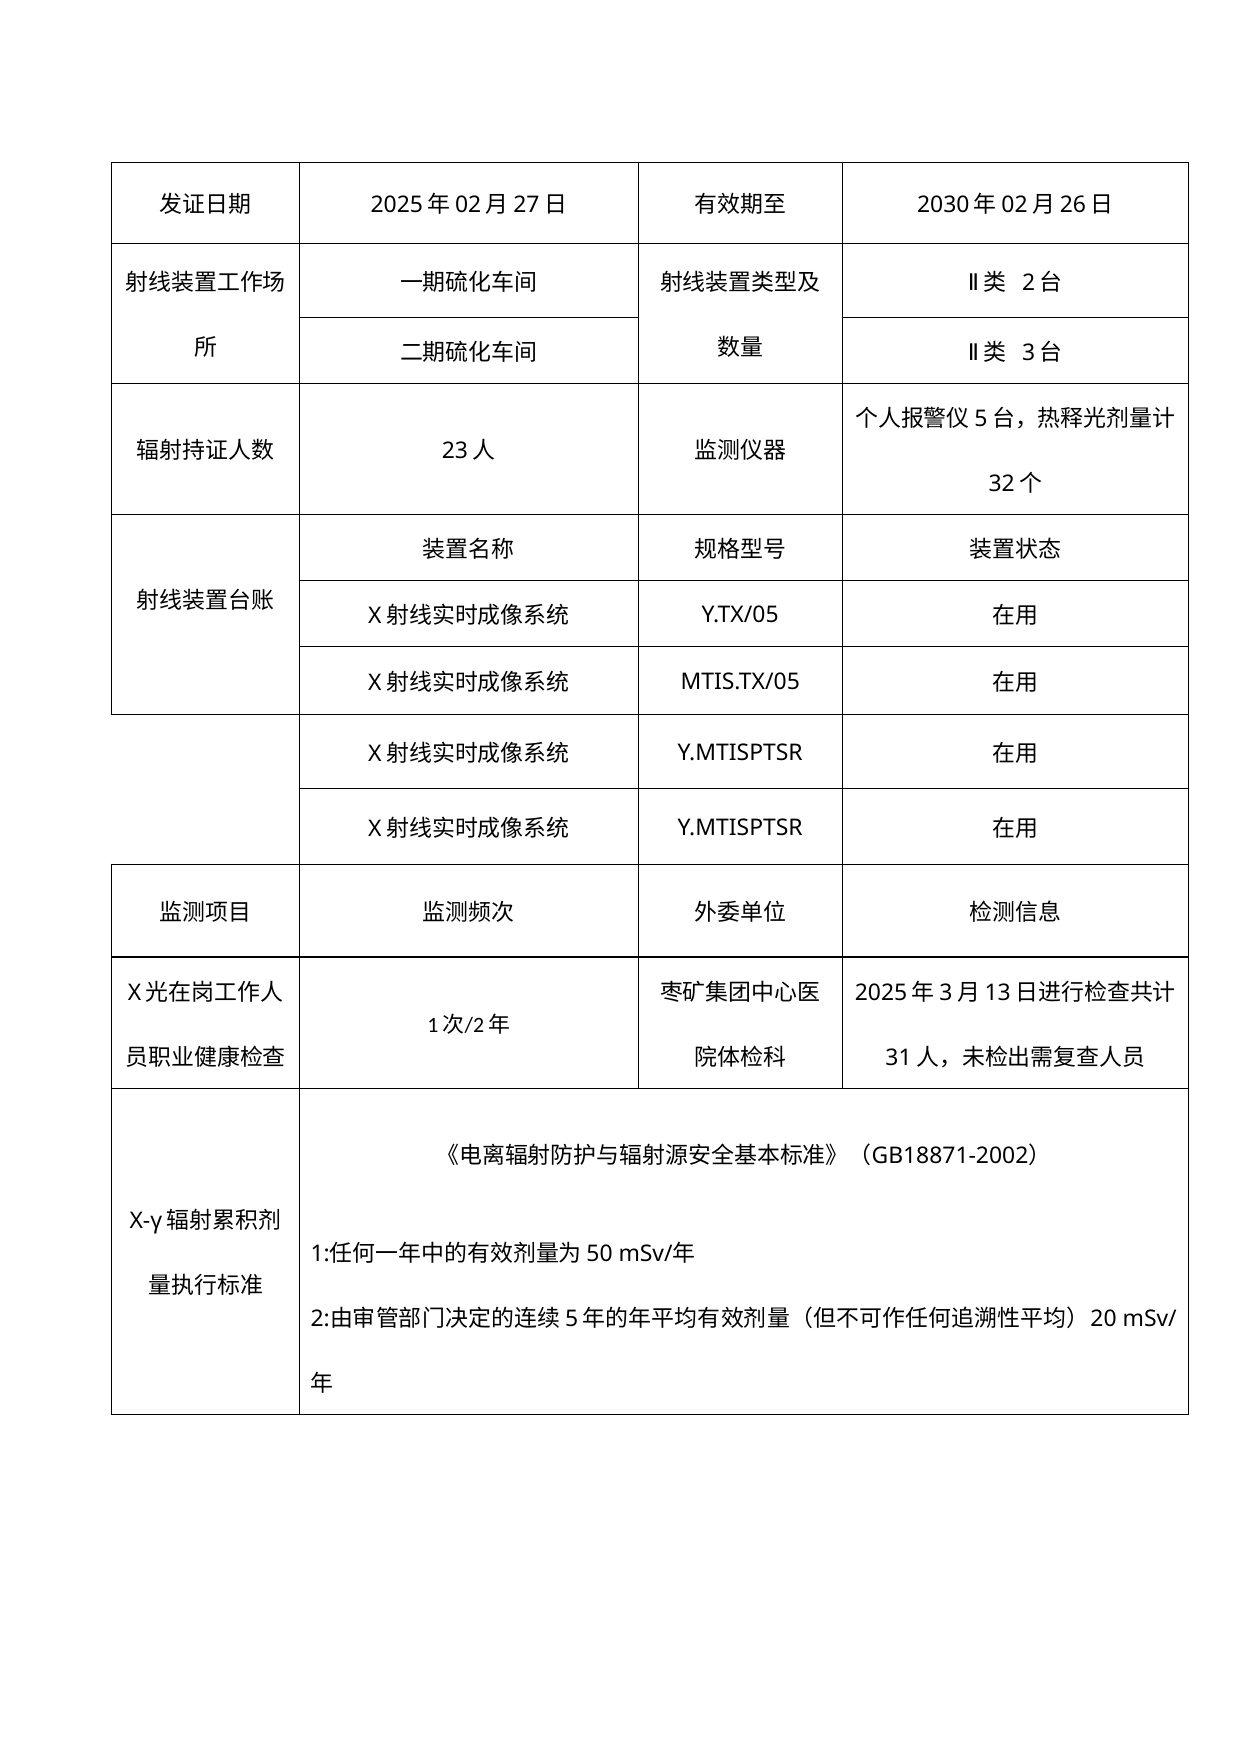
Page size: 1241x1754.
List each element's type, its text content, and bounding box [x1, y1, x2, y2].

table_cell X射线实时成像系统 [300, 715, 638, 788]
table_cell 辐射持证人数 [112, 384, 299, 514]
table_cell Y.MTISPTSR [639, 789, 842, 863]
table_cell 《电离辐射防护与辐射源安全基本标准》（GB18871-2002） 1:任何一年中的有效剂量为50 mSv/年 2:由审管部门决定的连续5年的年平均有效剂量（但不可作任何追溯性平均）20 mSv/年 [300, 1089, 1188, 1413]
table_cell X光在岗工作人员职业健康检查 [112, 958, 299, 1087]
table_cell Y.TX/05 [639, 581, 842, 646]
table_cell 监测频次 [300, 865, 638, 956]
table_cell 规格型号 [639, 515, 842, 580]
table_cell 监测项目 [112, 865, 299, 956]
table_cell X射线实时成像系统 [300, 581, 638, 646]
table_cell 2030年02月26日 [843, 163, 1188, 242]
table_cell X射线实时成像系统 [300, 789, 638, 863]
table_cell X射线实时成像系统 [300, 647, 638, 714]
table_cell 外委单位 [639, 865, 842, 956]
table_cell 发证日期 [112, 163, 299, 242]
table_cell 射线装置台账 [112, 515, 299, 714]
table_cell 2025年3月13日进行检查共计31人，未检出需复查人员 [843, 958, 1188, 1087]
table_cell 检测信息 [843, 865, 1188, 956]
table_cell 在用 [843, 789, 1188, 863]
table_cell 装置状态 [843, 515, 1188, 580]
table_cell 在用 [843, 581, 1188, 646]
table_cell 23人 [300, 384, 638, 514]
table_cell 监测仪器 [639, 384, 842, 514]
table_cell 在用 [843, 647, 1188, 714]
table_cell Y.MTISPTSR [639, 715, 842, 788]
table_cell 个人报警仪5台，热释光剂量计32个 [843, 384, 1188, 514]
table_cell 1次/2年 [300, 958, 638, 1087]
table_cell 2025年02月27日 [300, 163, 638, 242]
table_cell 射线装置工作场所 [112, 244, 299, 383]
table_cell 有效期至 [639, 163, 842, 242]
table_cell 在用 [843, 715, 1188, 788]
table_cell 射线装置类型及数量 [639, 244, 842, 383]
table_cell Ⅱ类 3台 [843, 318, 1188, 383]
table_cell 一期硫化车间 [300, 244, 638, 317]
table_cell X-γ辐射累积剂量执行标准 [112, 1089, 299, 1413]
table_cell 枣矿集团中心医院体检科 [639, 958, 842, 1087]
table_cell 二期硫化车间 [300, 318, 638, 383]
table_cell MTIS.TX/05 [639, 647, 842, 714]
table_cell 装置名称 [300, 515, 638, 580]
table_cell Ⅱ类 2台 [843, 244, 1188, 317]
